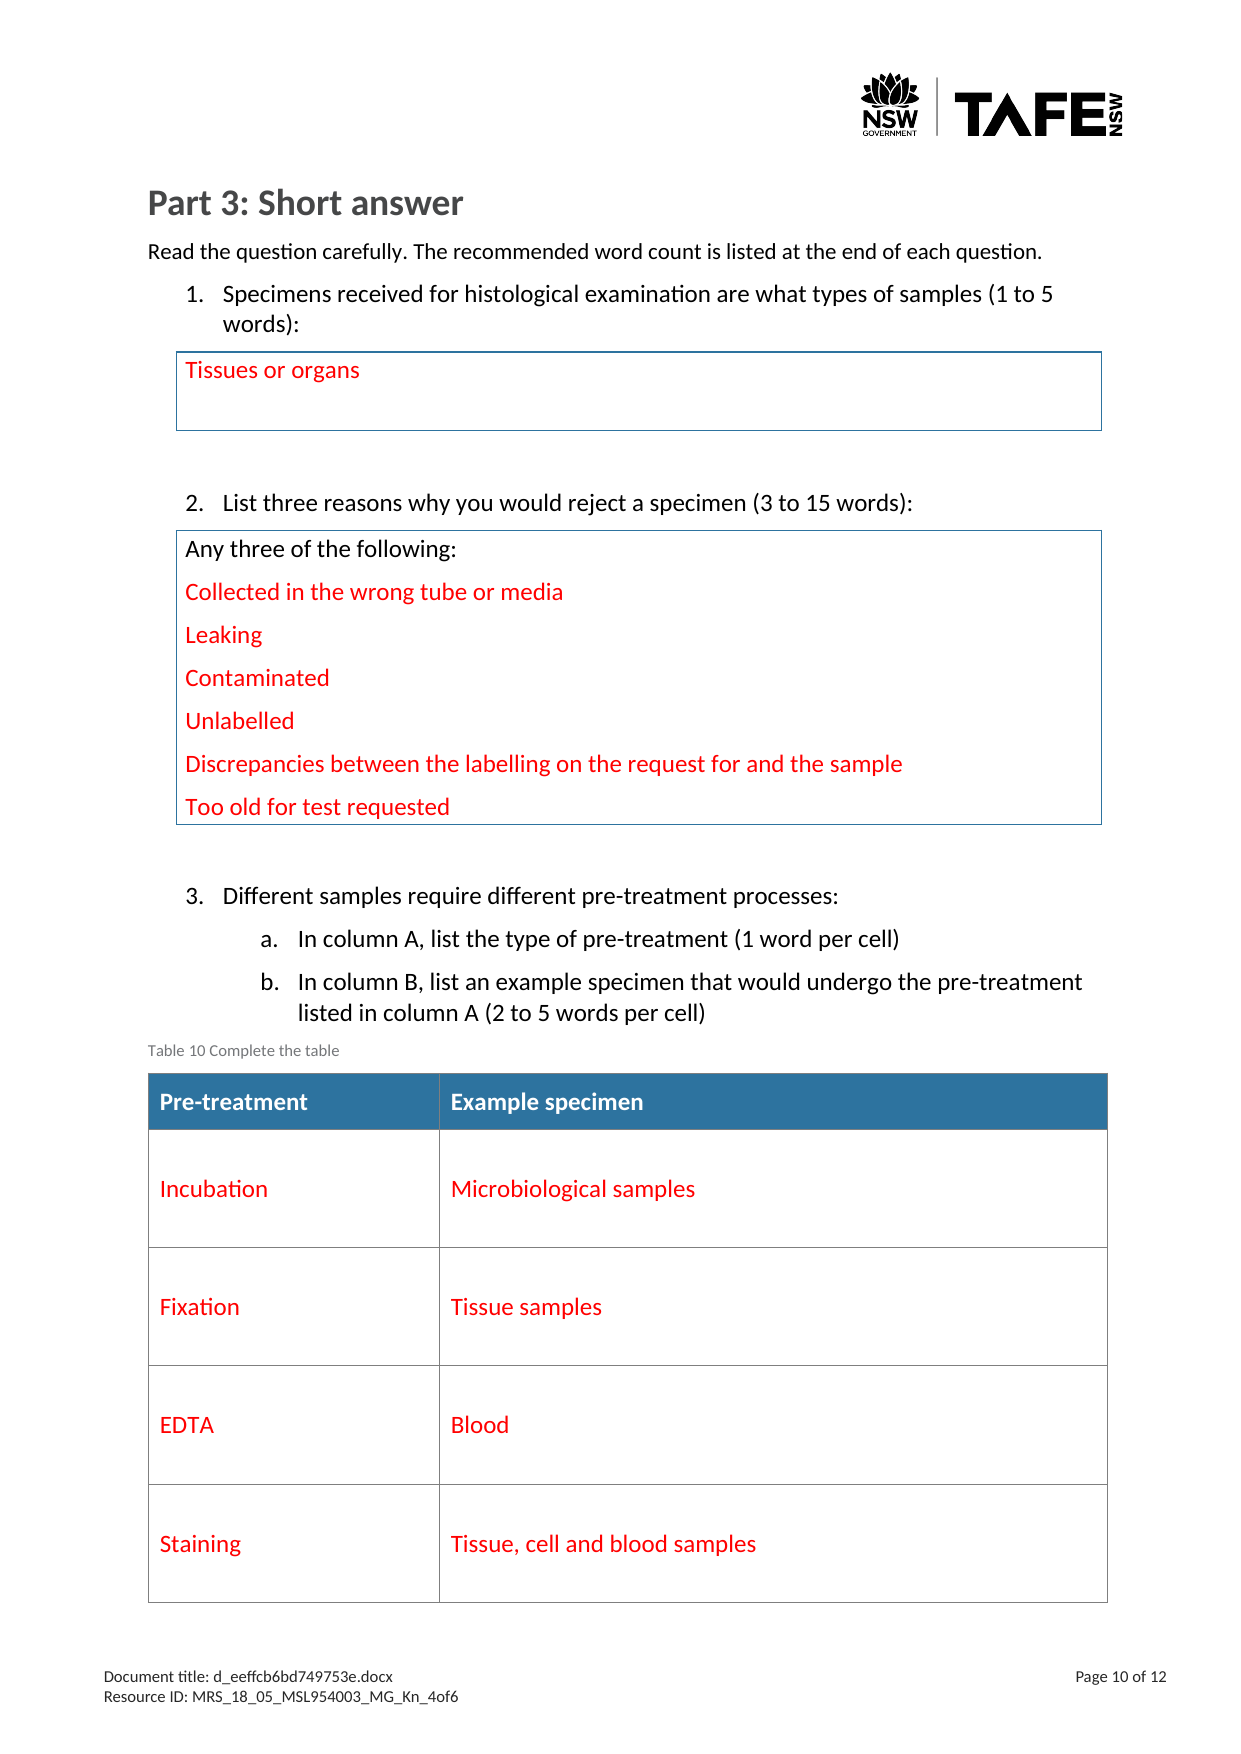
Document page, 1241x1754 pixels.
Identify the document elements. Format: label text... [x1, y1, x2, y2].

text Discrepancies between the labelling on the request for and the sample [177, 745, 1101, 778]
table_header Example specimen [440, 1074, 1107, 1129]
table_cell Tissue, cell and blood samples [440, 1485, 1107, 1602]
table_cell Fixation [149, 1248, 439, 1365]
list In column B, list an example specimen that would undergo the pre-treatment listed in column A (2 to 5 words per cell) [260, 966, 1092, 1027]
picture [861, 71, 1123, 137]
text Collected in the wrong tube or media [177, 573, 1101, 606]
table_cell Tissue samples [440, 1248, 1107, 1365]
text Contaminated [177, 659, 1101, 692]
text Too old for test requested [177, 788, 1101, 824]
table_cell Incubation [149, 1130, 439, 1247]
text Table 10 Complete the table [148, 1040, 1092, 1060]
text Read the question carefully. The recommended word count is listed at the end of each question. [148, 237, 1092, 265]
table_cell EDTA [149, 1366, 439, 1483]
table_header Pre-treatment [149, 1074, 439, 1129]
table_cell Staining [149, 1485, 439, 1602]
table_cell Microbiological samples [440, 1130, 1107, 1247]
list Different samples require different pre-treatment processes: [185, 880, 1092, 911]
text Unlabelled [177, 702, 1101, 736]
subtitle Part 3: Short answer [148, 179, 1092, 225]
text Leaking [177, 616, 1101, 649]
list In column A, list the type of pre-treatment (1 word per cell) [260, 923, 1092, 954]
text Any three of the following: [177, 531, 1101, 563]
list List three reasons why you would reject a specimen (3 to 15 words): [185, 487, 1092, 517]
table_cell Blood [440, 1366, 1107, 1483]
list Specimens received for histological examination are what types of samples (1 to 5 words): [185, 278, 1092, 339]
text Tissues or organs [177, 353, 1101, 385]
